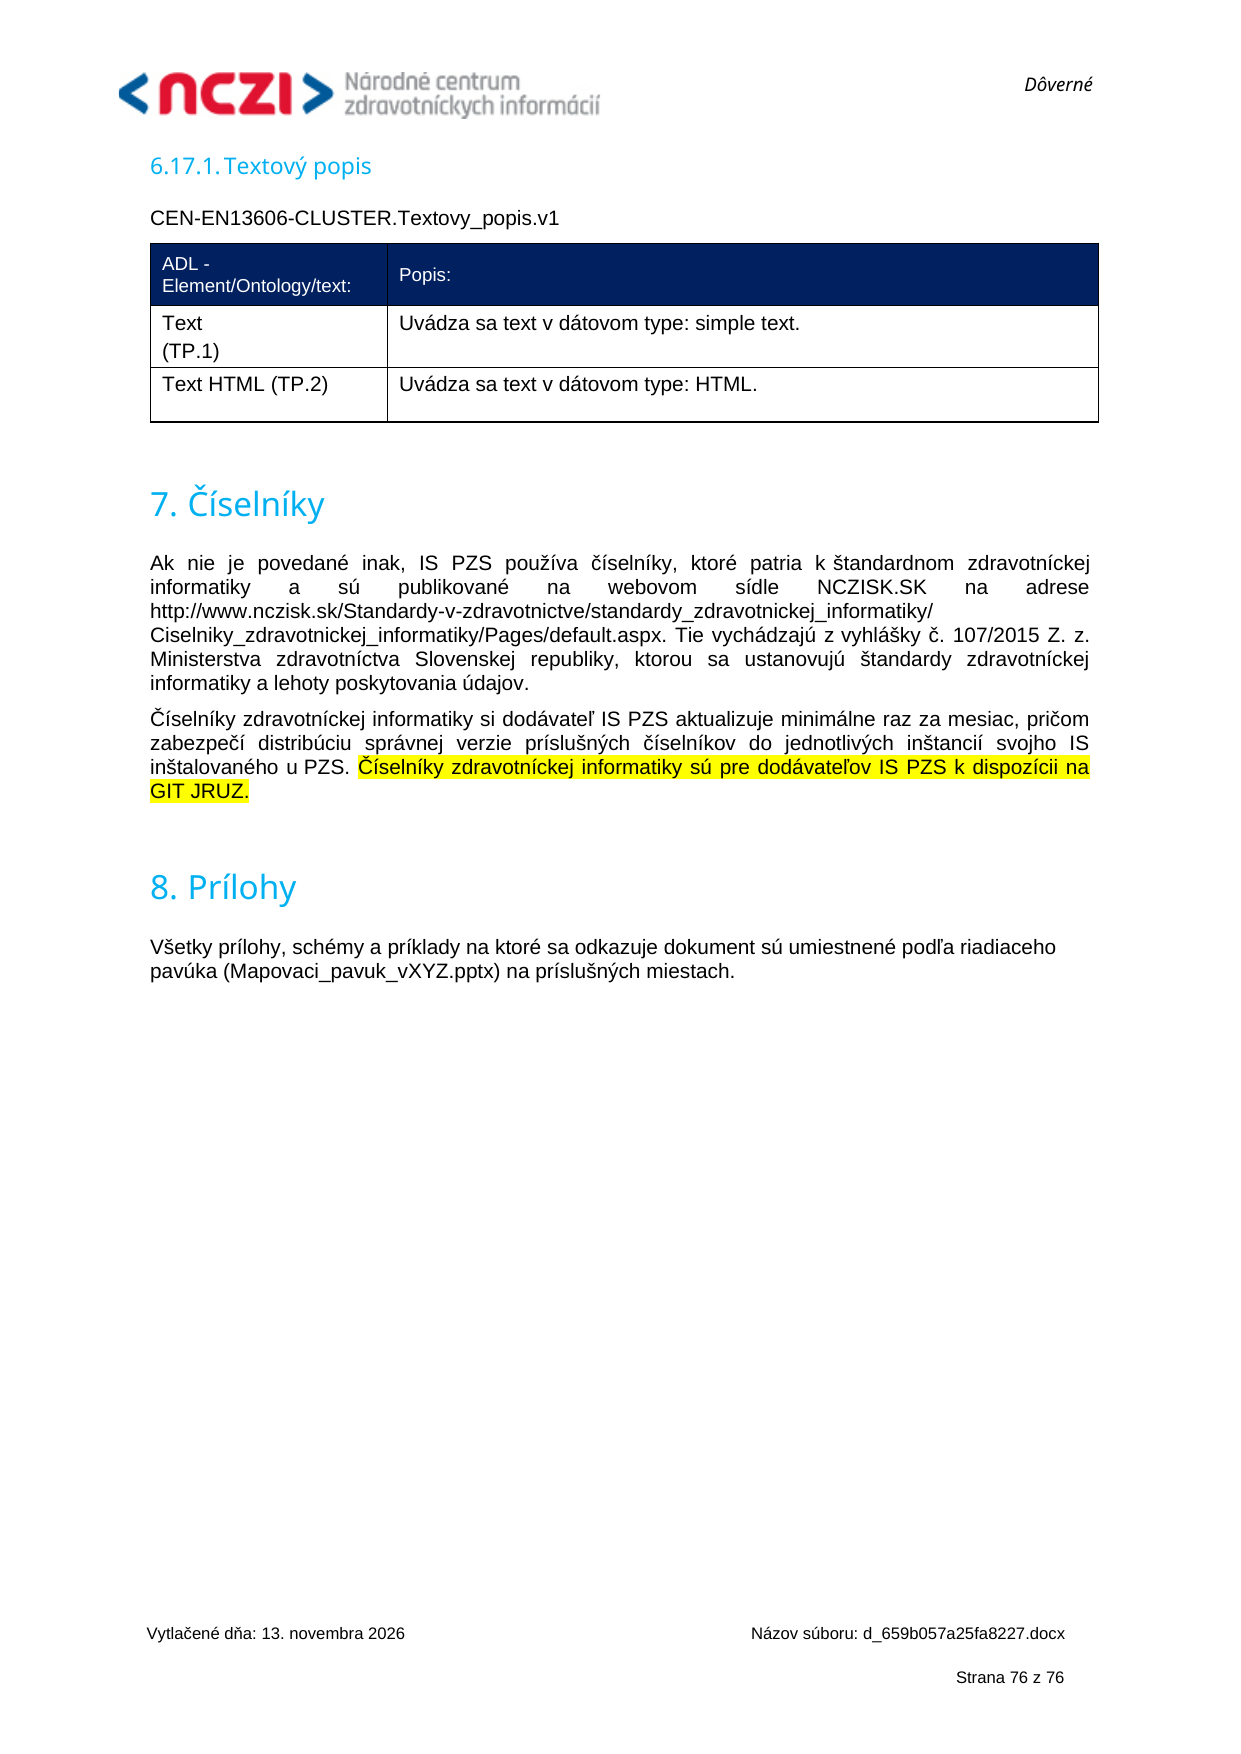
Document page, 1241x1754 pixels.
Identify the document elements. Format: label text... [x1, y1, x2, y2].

subtitle Číselníky [150, 480, 1090, 526]
subtitle Prílohy [150, 864, 1090, 909]
picture [118, 72, 600, 119]
table_cell Uvádza sa text v dátovom type: simple text. [388, 306, 1098, 367]
subtitle Textový popis [150, 150, 1090, 181]
text Ak nie je povedané inak, IS PZS používa číselníky, ktoré patria k štandardnom zdravotníckej informatiky a sú publikované na webovom sídle NCZISK.SK na adrese http://www.nczisk.sk/Standardy-v-zdravotnictve/standardy_zdravotnickej_informatiky/Ciselniky_zdravotnickej_informatiky/Pages/default.aspx. Tie vychádzajú z vyhlášky č. 107/2015 Z. z. Ministerstva zdravotníctva Slovenskej republiky, ktorou sa ustanovujú štandardy zdravotníckej informatiky a lehoty poskytovania údajov. [150, 551, 1090, 694]
text CEN-EN13606-CLUSTER.Textovy_popis.v1 [150, 206, 1090, 230]
table_header ADL - Element/Ontology/text: [151, 244, 387, 305]
table_cell Text HTML (TP.2) [151, 368, 387, 421]
text Všetky prílohy, schémy a príklady na ktoré sa odkazuje dokument sú umiestnené podľa riadiaceho pavúka (Mapovaci_pavuk_vXYZ.pptx) na príslušných miestach. [150, 934, 1090, 982]
text Číselníky zdravotníckej informatiky si dodávateľ IS PZS aktualizuje minimálne raz za mesiac, pričom zabezpečí distribúciu správnej verzie príslušných číselníkov do jednotlivých inštancií svojho IS inštalovaného u PZS. Číselníky zdravotníckej informatiky sú pre dodávateľov IS PZS k dispozícii na GIT JRUZ. [150, 707, 1090, 803]
table_cell Text (TP.1) [151, 306, 387, 367]
table_cell Uvádza sa text v dátovom type: HTML. [388, 368, 1098, 421]
table_header Popis: [388, 244, 1098, 305]
